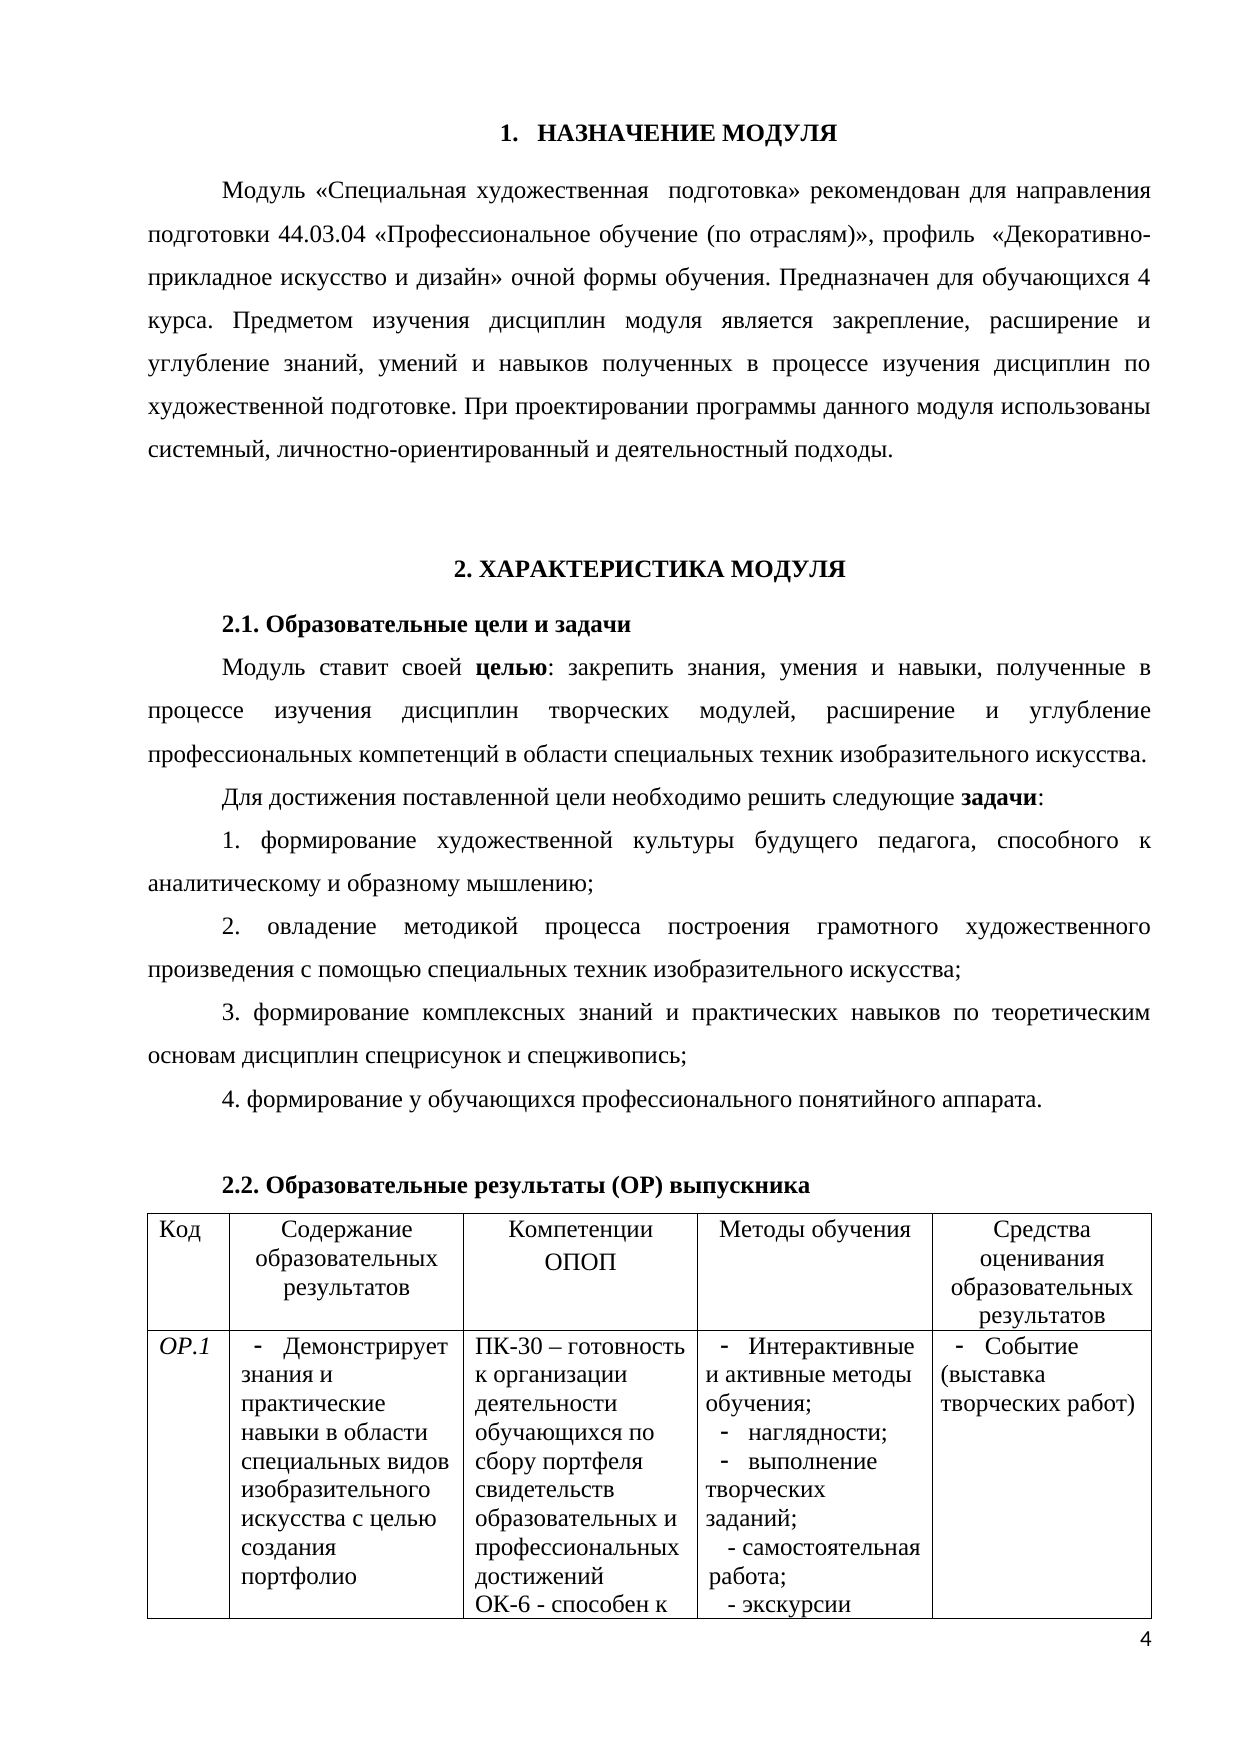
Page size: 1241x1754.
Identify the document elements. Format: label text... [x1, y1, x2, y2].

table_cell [230, 1331, 463, 1618]
table_header Содержание образовательных результатов [230, 1214, 463, 1330]
text 3. формирование комплексных знаний и практических навыков по теоретическим основам дисциплин спецрисунок и спецживопись; [148, 997, 1152, 1069]
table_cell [933, 1331, 1151, 1618]
table_header Средства оценивания образовательных результатов [933, 1214, 1151, 1330]
text Для достижения поставленной цели необходимо решить следующие задачи: [148, 782, 1152, 811]
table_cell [698, 1331, 932, 1618]
text 2.1. Образовательные цели и задачи [148, 609, 1152, 638]
text 4. формирование у обучающихся профессионального понятийного аппарата. [148, 1084, 1152, 1112]
text Модуль ставит своей целью: закрепить знания, умения и навыки, полученные в процессе изучения дисциплин творческих модулей, расширение и углубление профессиональных компетенций в области специальных техник изобразительного искусства. [148, 652, 1152, 767]
text 1. формирование художественной культуры будущего педагога, способного к аналитическому и образному мышлению; [148, 825, 1152, 897]
table_header Код [148, 1214, 229, 1330]
list назначение модуля [185, 118, 1152, 147]
text 2. овладение методикой процесса построения грамотного художественного произведения с помощью специальных техник изобразительного искусства; [148, 911, 1152, 983]
table_header Методы обучения [698, 1214, 932, 1330]
text 2.2. Образовательные результаты (ОР) выпускника [148, 1170, 1138, 1199]
table_cell ОР.1 [148, 1331, 229, 1618]
text 2. ХАРАКТЕРИСТИКА МОДУЛЯ [148, 554, 1152, 582]
text Модуль «Специальная художественная подготовка» рекомендован для направления подготовки 44.03.04 «Профессиональное обучение (по отраслям)», профиль «Декоративно-прикладное искусство и дизайн» очной формы обучения. Предназначен для обучающихся 4 курса. Предметом изучения дисциплин модуля является закрепление, расширение и углубление знаний, умений и навыков полученных в процессе изучения дисциплин по художественной подготовке. При проектировании программы данного модуля использованы системный, личностно-ориентированный и деятельностный подходы. [148, 176, 1152, 463]
table_header Компетенции ОПОП [464, 1214, 697, 1330]
